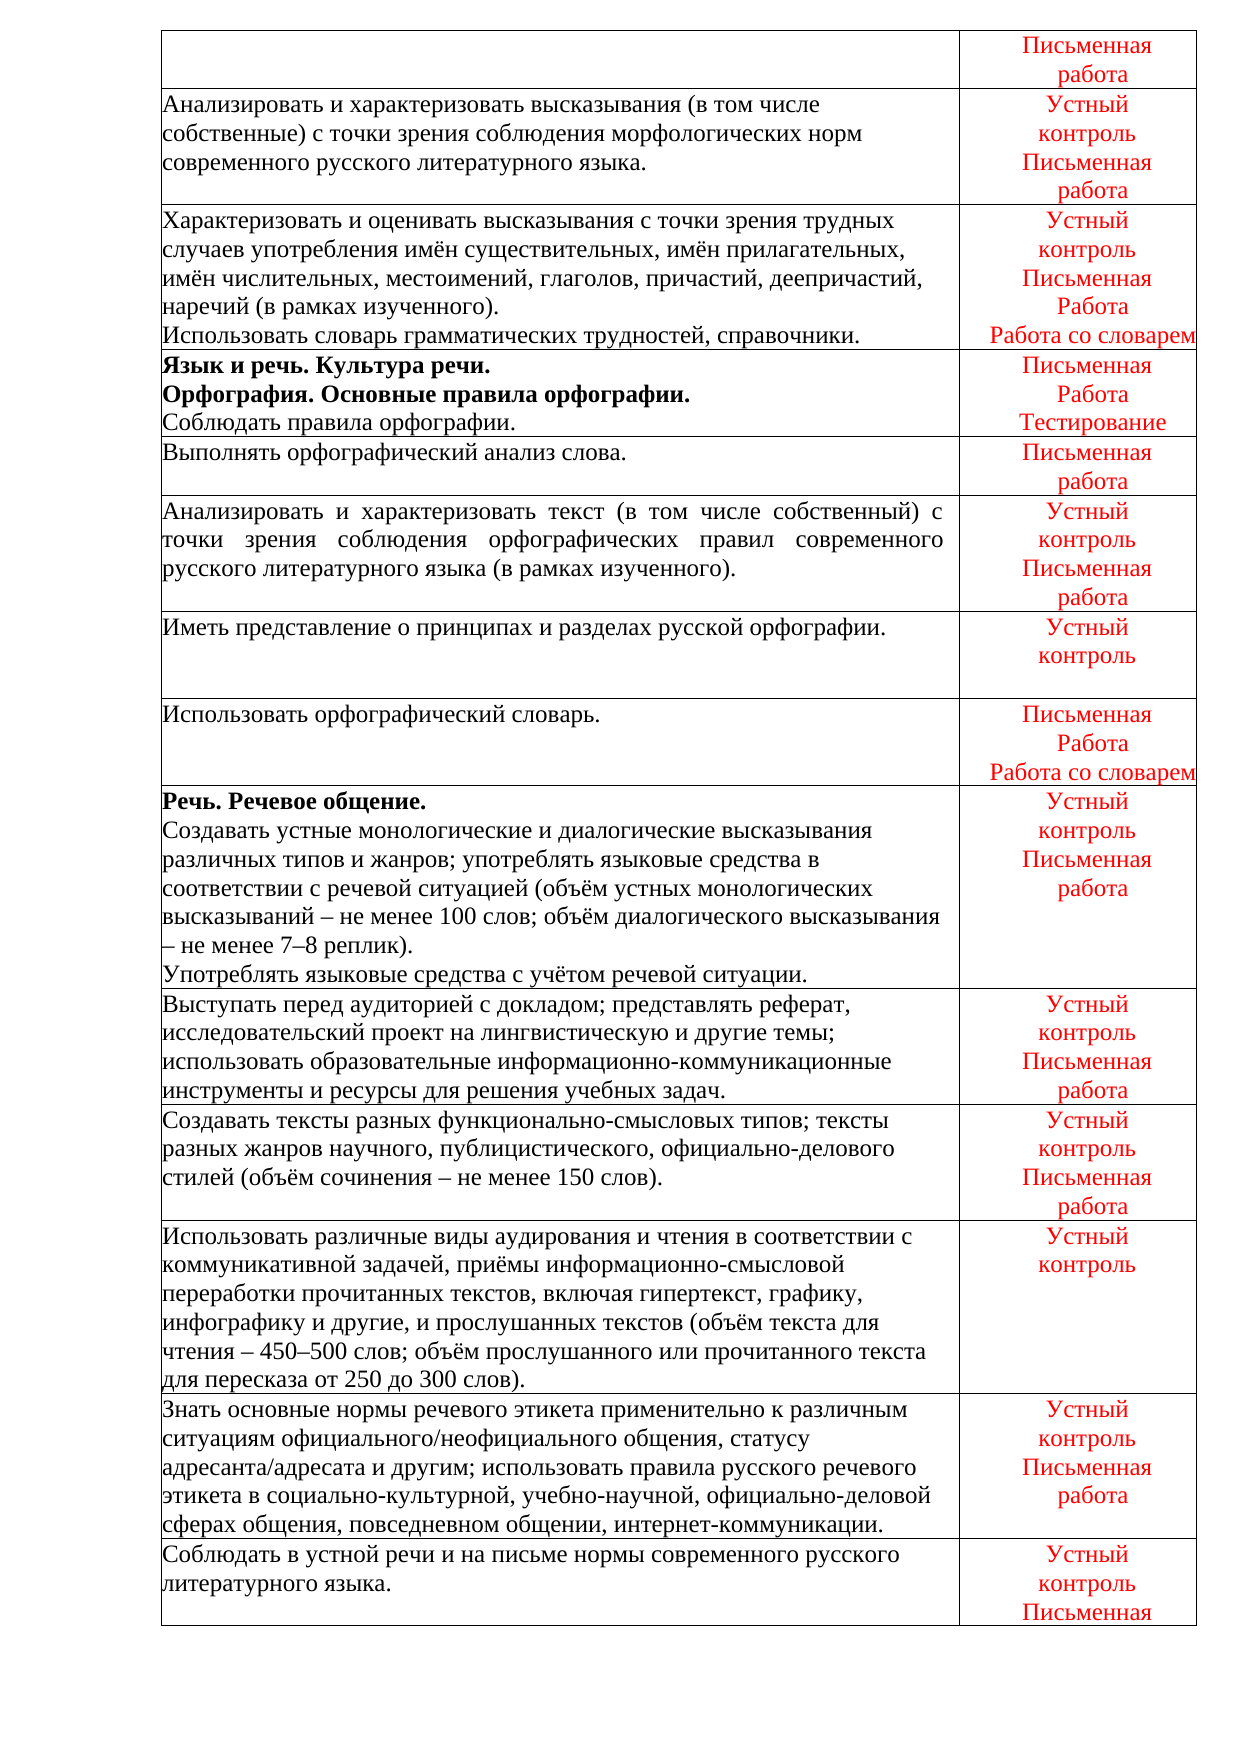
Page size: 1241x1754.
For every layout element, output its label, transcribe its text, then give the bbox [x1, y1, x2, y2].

table_cell Знать основные нормы речевого этикета применительно к различным ситуациям официального/неофициального общения, статусу адресанта/адресата и другим; использовать правила русского речевого этикета в социально-культурной, учебно-научной, официально-деловой сферах общения, повседневном общении, интернет-коммуникации. [162, 1394, 959, 1538]
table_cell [162, 31, 959, 88]
table_cell Устный контроль Письменная работа [960, 1394, 1196, 1538]
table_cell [960, 1539, 1196, 1625]
table_cell Речь. Речевое общение. Создавать устные монологические и диалогические высказывания различных типов и жанров; употреблять языковые средства в соответствии с речевой ситуацией (объём устных монологических высказываний – не менее 100 слов; объём диалогического высказывания – не менее 7–8 реплик). Употреблять языковые средства с учётом речевой ситуации. [162, 786, 959, 988]
table_cell Иметь представление о принципах и разделах русской орфографии. [162, 612, 959, 698]
table_cell Использовать орфографический словарь. [162, 699, 959, 785]
table_cell Характеризовать и оценивать высказывания с точки зрения трудных случаев употребления имён существительных, имён прилагательных, имён числительных, местоимений, глаголов, причастий, деепричастий, наречий (в рамках изученного). Использовать словарь грамматических трудностей, справочники. [162, 205, 959, 349]
table_cell Язык и речь. Культура речи. Орфография. Основные правила орфографии. Соблюдать правила орфографии. [162, 350, 959, 436]
table_cell Создавать тексты разных функционально-смысловых типов; тексты разных жанров научного, публицистического, официально-делового стилей (объём сочинения – не менее 150 слов). [162, 1105, 959, 1220]
table_cell Письменная работа [960, 437, 1196, 495]
table_cell Устный контроль [960, 612, 1196, 698]
table_cell Анализировать и характеризовать текст (в том числе собственный) с точки зрения соблюдения орфографических правил современного русского литературного языка (в рамках изученного). [162, 496, 959, 611]
table_cell Устный контроль Письменная работа [960, 989, 1196, 1104]
table_cell Анализировать и характеризовать высказывания (в том числе собственные) с точки зрения соблюдения морфологических норм современного русского литературного языка. [162, 89, 959, 204]
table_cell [162, 1539, 959, 1625]
table_cell Устный контроль Письменная работа [960, 786, 1196, 988]
table_cell Письменная Работа Работа со словарем [960, 699, 1196, 785]
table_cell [960, 89, 1196, 204]
table_cell Выступать перед аудиторией с докладом; представлять реферат, исследовательский проект на лингвистическую и другие темы; использовать образовательные информационно-коммуникационные инструменты и ресурсы для решения учебных задач. [162, 989, 959, 1104]
table_cell Устный контроль [960, 1221, 1196, 1393]
table_cell Устный контроль Письменная Работа Работа со словарем [960, 205, 1196, 349]
table_cell Письменная Работа Тестирование [960, 350, 1196, 436]
table_cell Выполнять орфографический анализ слова. [162, 437, 959, 495]
table_cell Устный контроль Письменная работа [960, 1105, 1196, 1220]
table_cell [960, 31, 1196, 88]
table_cell Устный контроль Письменная работа [960, 496, 1196, 611]
